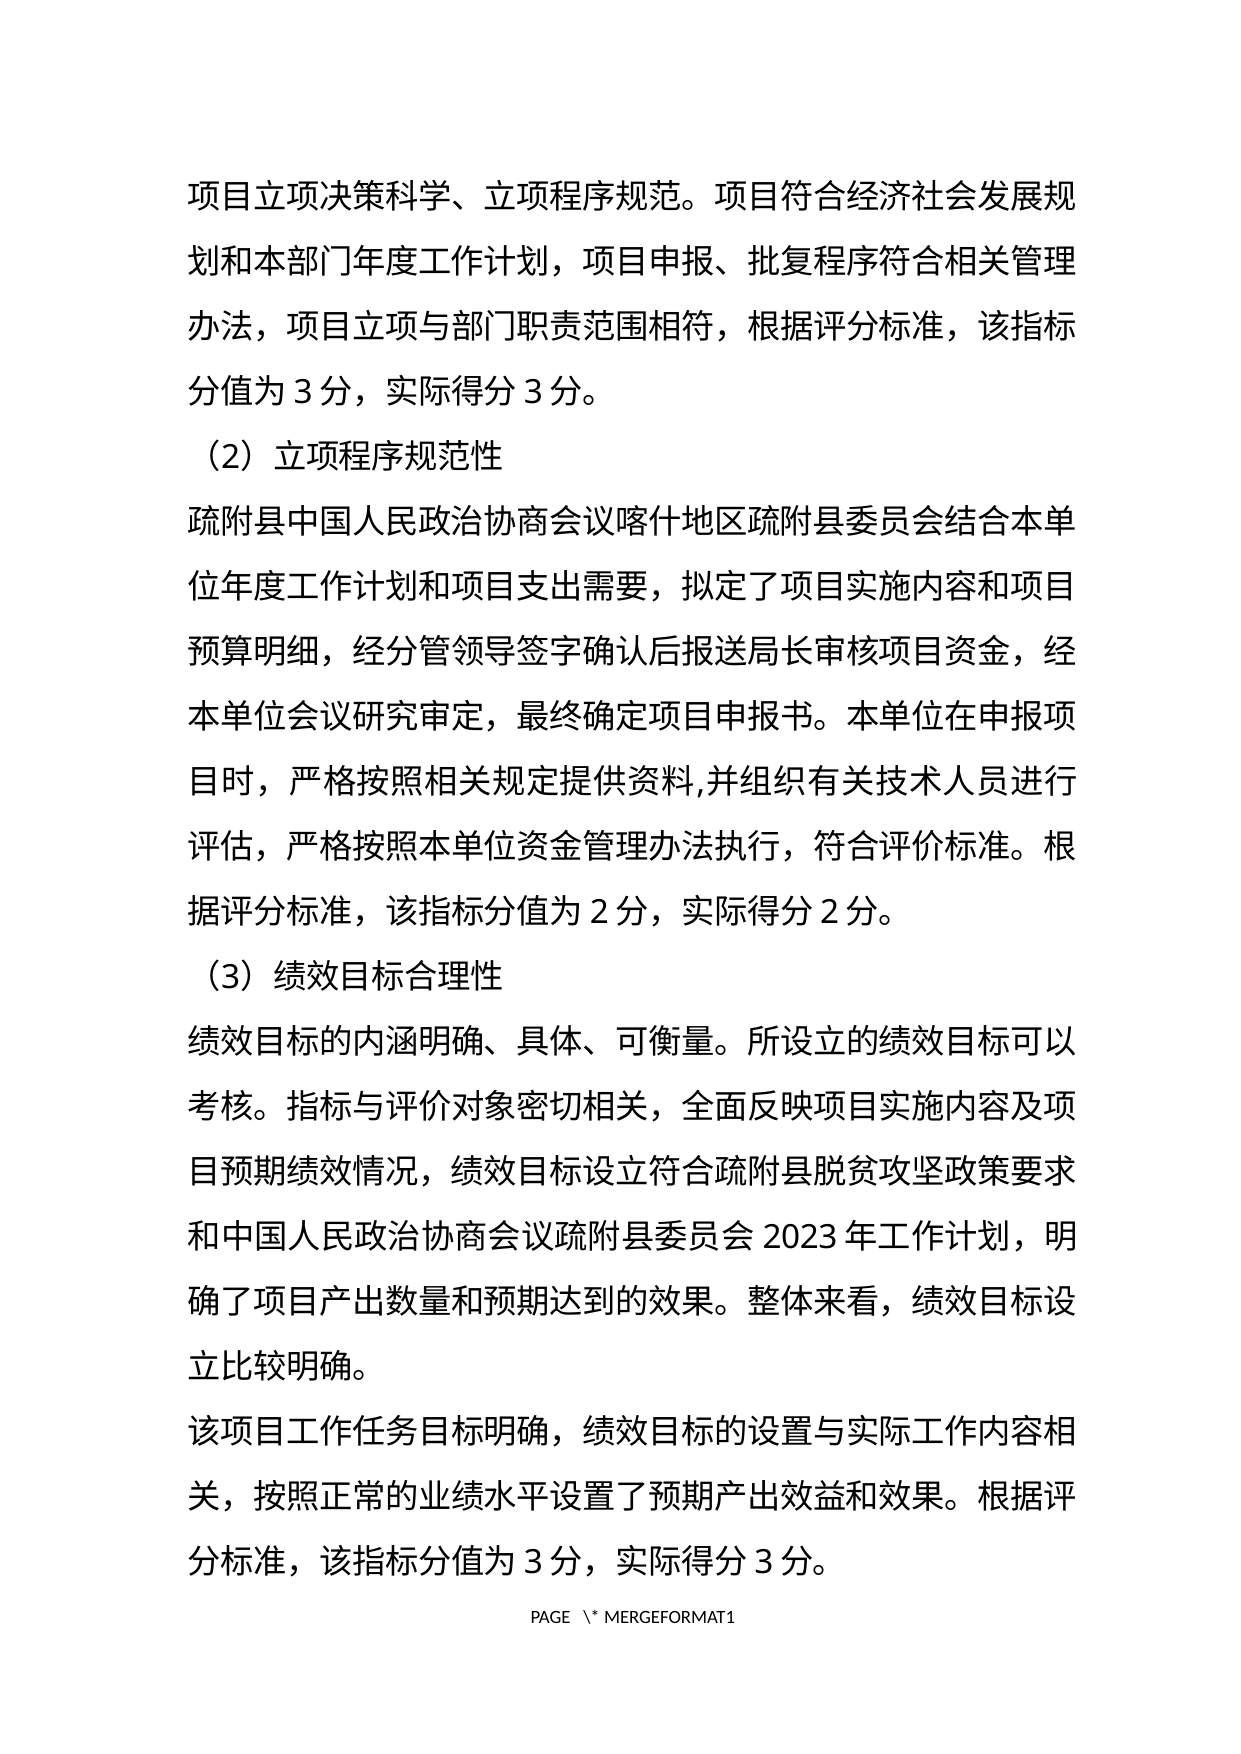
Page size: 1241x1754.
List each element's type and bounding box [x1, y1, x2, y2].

text [187, 162, 1078, 1592]
